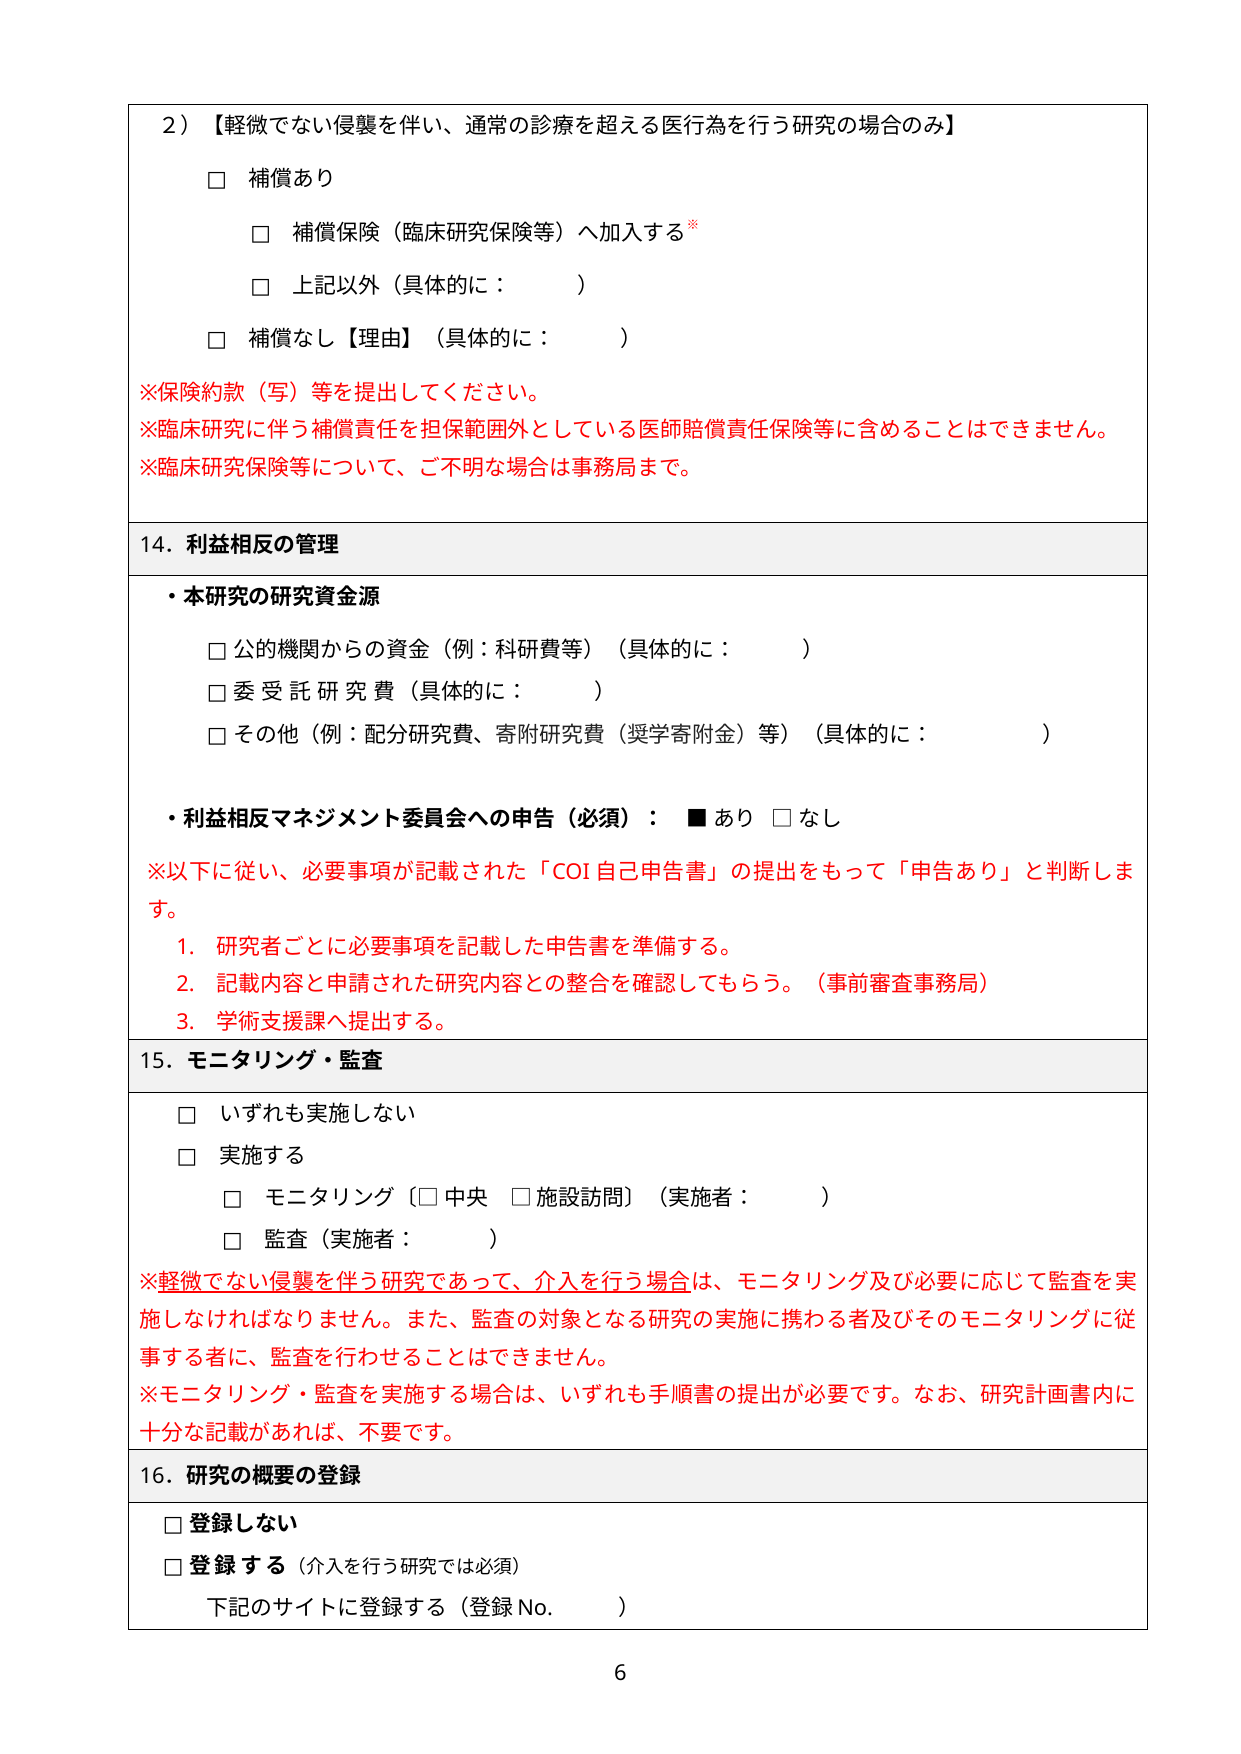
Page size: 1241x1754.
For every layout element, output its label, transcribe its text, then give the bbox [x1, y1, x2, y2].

table_cell 14．利益相反の管理 [129, 523, 1147, 575]
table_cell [129, 105, 1147, 522]
table_cell □ いずれも実施しない □ 実施する □ モニタリング〔□ 中央 □ 施設訪問〕（実施者： ） □ 監査（実施者： ） ※軽微でない侵襲を伴う研究であって、介入を行う場合は、モニタリング及び必要に応じて監査を実施しなければなりません。また、監査の対象となる研究の実施に携わる者及びそのモニタリングに従事する者に、監査を行わせることはできません。 ※モニタリング・監査を実施する場合は、いずれも手順書の提出が必要です。なお、研究計画書内に十分な記載があれば、不要です。 [129, 1093, 1147, 1449]
table_cell ・本研究の研究資金源 □ 公的機関からの資金（例：科研費等）（具体的に： ） □ 委受託研究費（具体的に： ） □ その他（例：配分研究費、寄附研究費（奨学寄附金）等）（具体的に： ） ・利益相反マネジメント委員会への申告（必須）： ■ あり □ なし ※以下に従い、必要事項が記載された「COI自己申告書」の提出をもって「申告あり」と判断します。 1. 研究者ごとに必要事項を記載した申告書を準備する。 2. 記載内容と申請された研究内容との整合を確認してもらう。（事前審査事務局） 3. 学術支援課へ提出する。 [129, 576, 1147, 1039]
table_cell 15．モニタリング・監査 [129, 1040, 1147, 1092]
table_cell 16．研究の概要の登録 [129, 1450, 1147, 1502]
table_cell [129, 1503, 1147, 1629]
